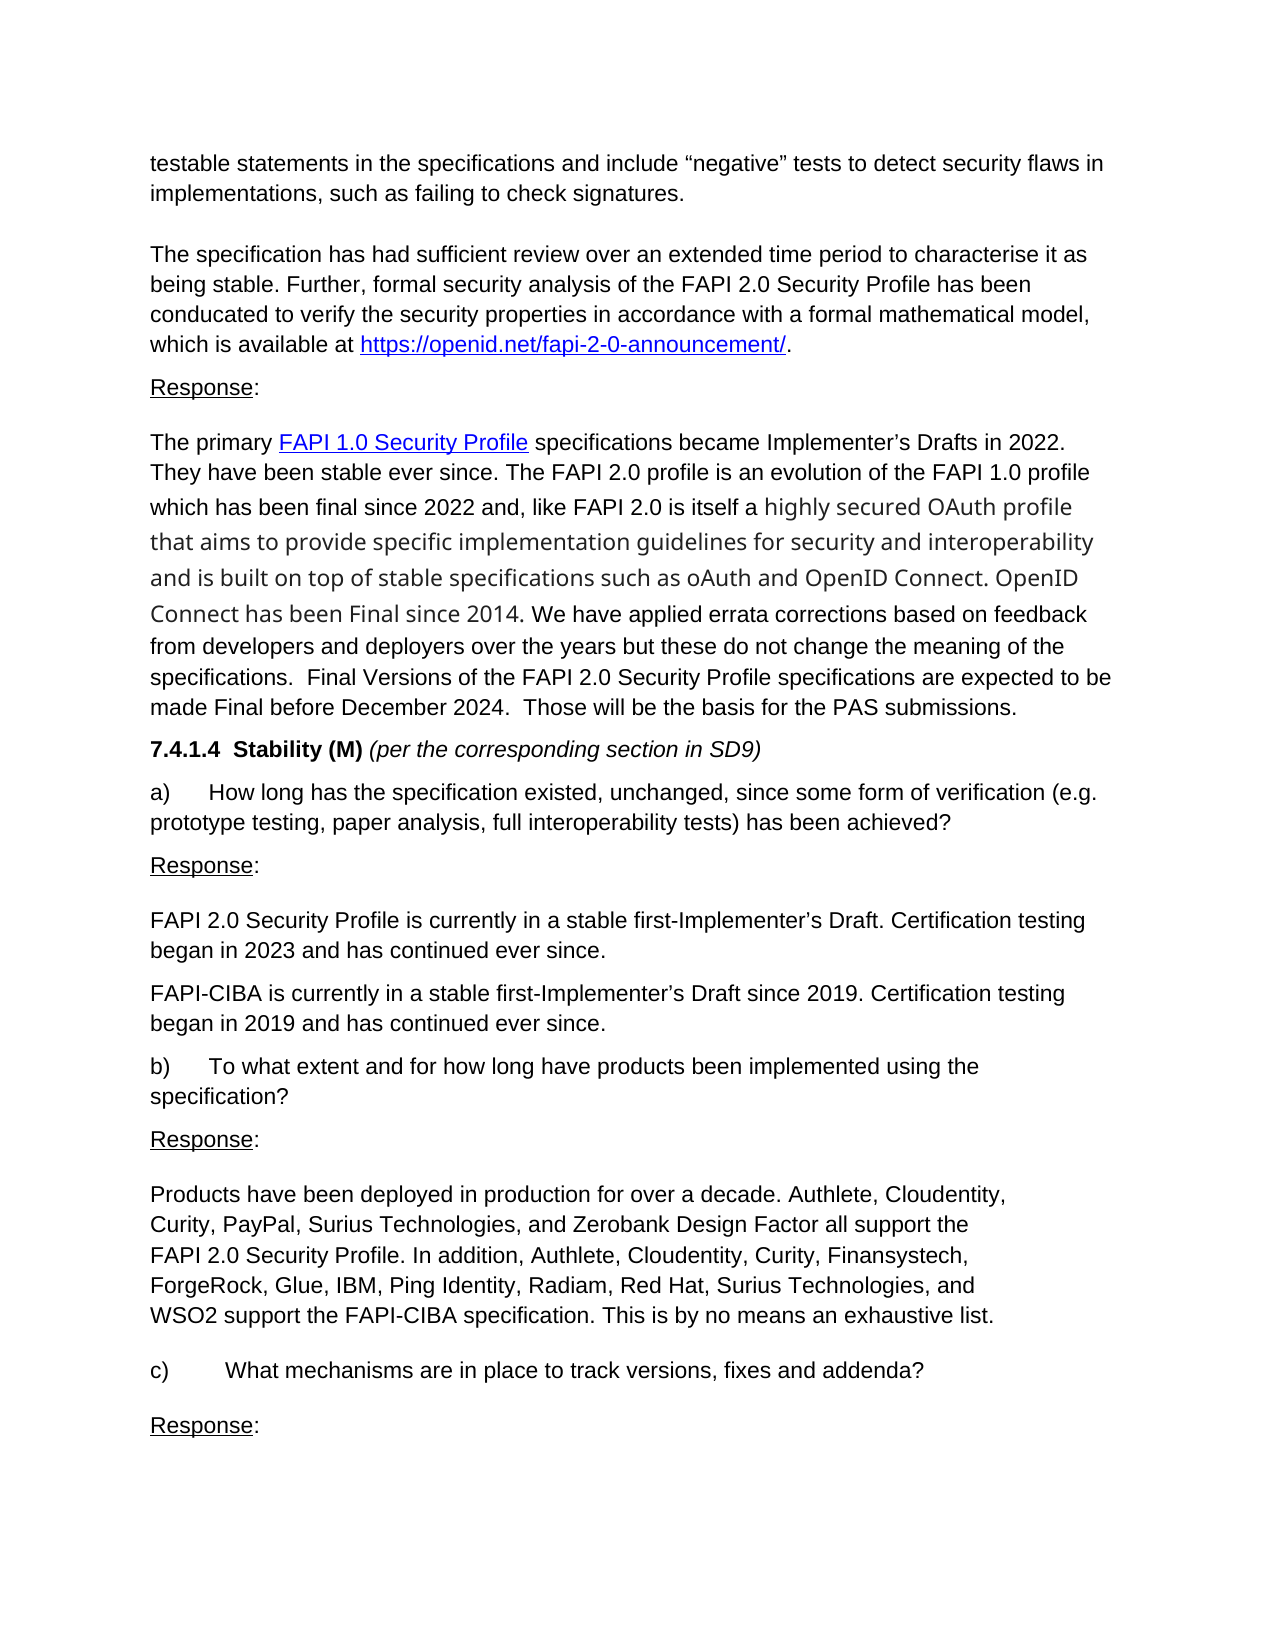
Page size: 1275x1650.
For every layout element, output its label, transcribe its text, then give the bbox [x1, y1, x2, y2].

text Response: [150, 852, 1125, 878]
text The primary FAPI 1.0 Security Profile specifications became Implementer’s Drafts in 2022. They have been stable ever since. The FAPI 2.0 profile is an evolution of the FAPI 1.0 profile which has been final since 2022 and, like FAPI 2.0 is itself a highly secured OAuth profile that aims to provide specific implementation guidelines for security and interoperability and is built on top of stable specifications such as oAuth and OpenID Connect. OpenID Connect has been Final since 2014. We have applied errata corrections based on feedback from developers and deployers over the years but these do not change the meaning of the specifications. Final Versions of the FAPI 2.0 Security Profile specifications are expected to be made Final before December 2024. Those will be the basis for the PAS submissions. [150, 429, 1112, 720]
text Products have been deployed in production for over a decade. Authlete, Cloudentity, Curity, PayPal, Surius Technologies, and Zerobank Design Factor all support the FAPI 2.0 Security Profile. In addition, Authlete, Cloudentity, Curity, Finansystech, ForgeRock, Glue, IBM, Ping Identity, Radiam, Red Hat, Surius Technologies, and WSO2 support the FAPI-CIBA specification. This is by no means an exhaustive list. [150, 1181, 1021, 1328]
text a) How long has the specification existed, unchanged, since some form of verification (e.g. prototype testing, paper analysis, full interoperability tests) has been achieved? [150, 779, 1102, 836]
text FAPI-CIBA is currently in a stable first-Implementer’s Draft since 2019. Certification testing began in 2019 and has continued ever since. [150, 980, 1102, 1037]
text c) What mechanisms are in place to track versions, fixes and addenda? [150, 1357, 1125, 1384]
text The specification has had sufficient review over an extended time period to characterise it as being stable. Further, formal security analysis of the FAPI 2.0 Security Profile has been conducated to verify the security properties in accordance with a formal mathematical model, which is available at https://openid.net/fapi-2-0-announcement/. [150, 241, 1112, 358]
text Response: [150, 1126, 1125, 1152]
text Response: [150, 374, 1125, 400]
subtitle 7.4.1.4 Stability (M) (per the corresponding section in SD9) [150, 736, 1125, 763]
text b) To what extent and for how long have products been implemented using the specification? [150, 1053, 1021, 1110]
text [150, 150, 1112, 207]
text FAPI 2.0 Security Profile is currently in a stable first-Implementer’s Draft. Certification testing began in 2023 and has continued ever since. [150, 907, 1102, 964]
text Response: [150, 1412, 1125, 1439]
